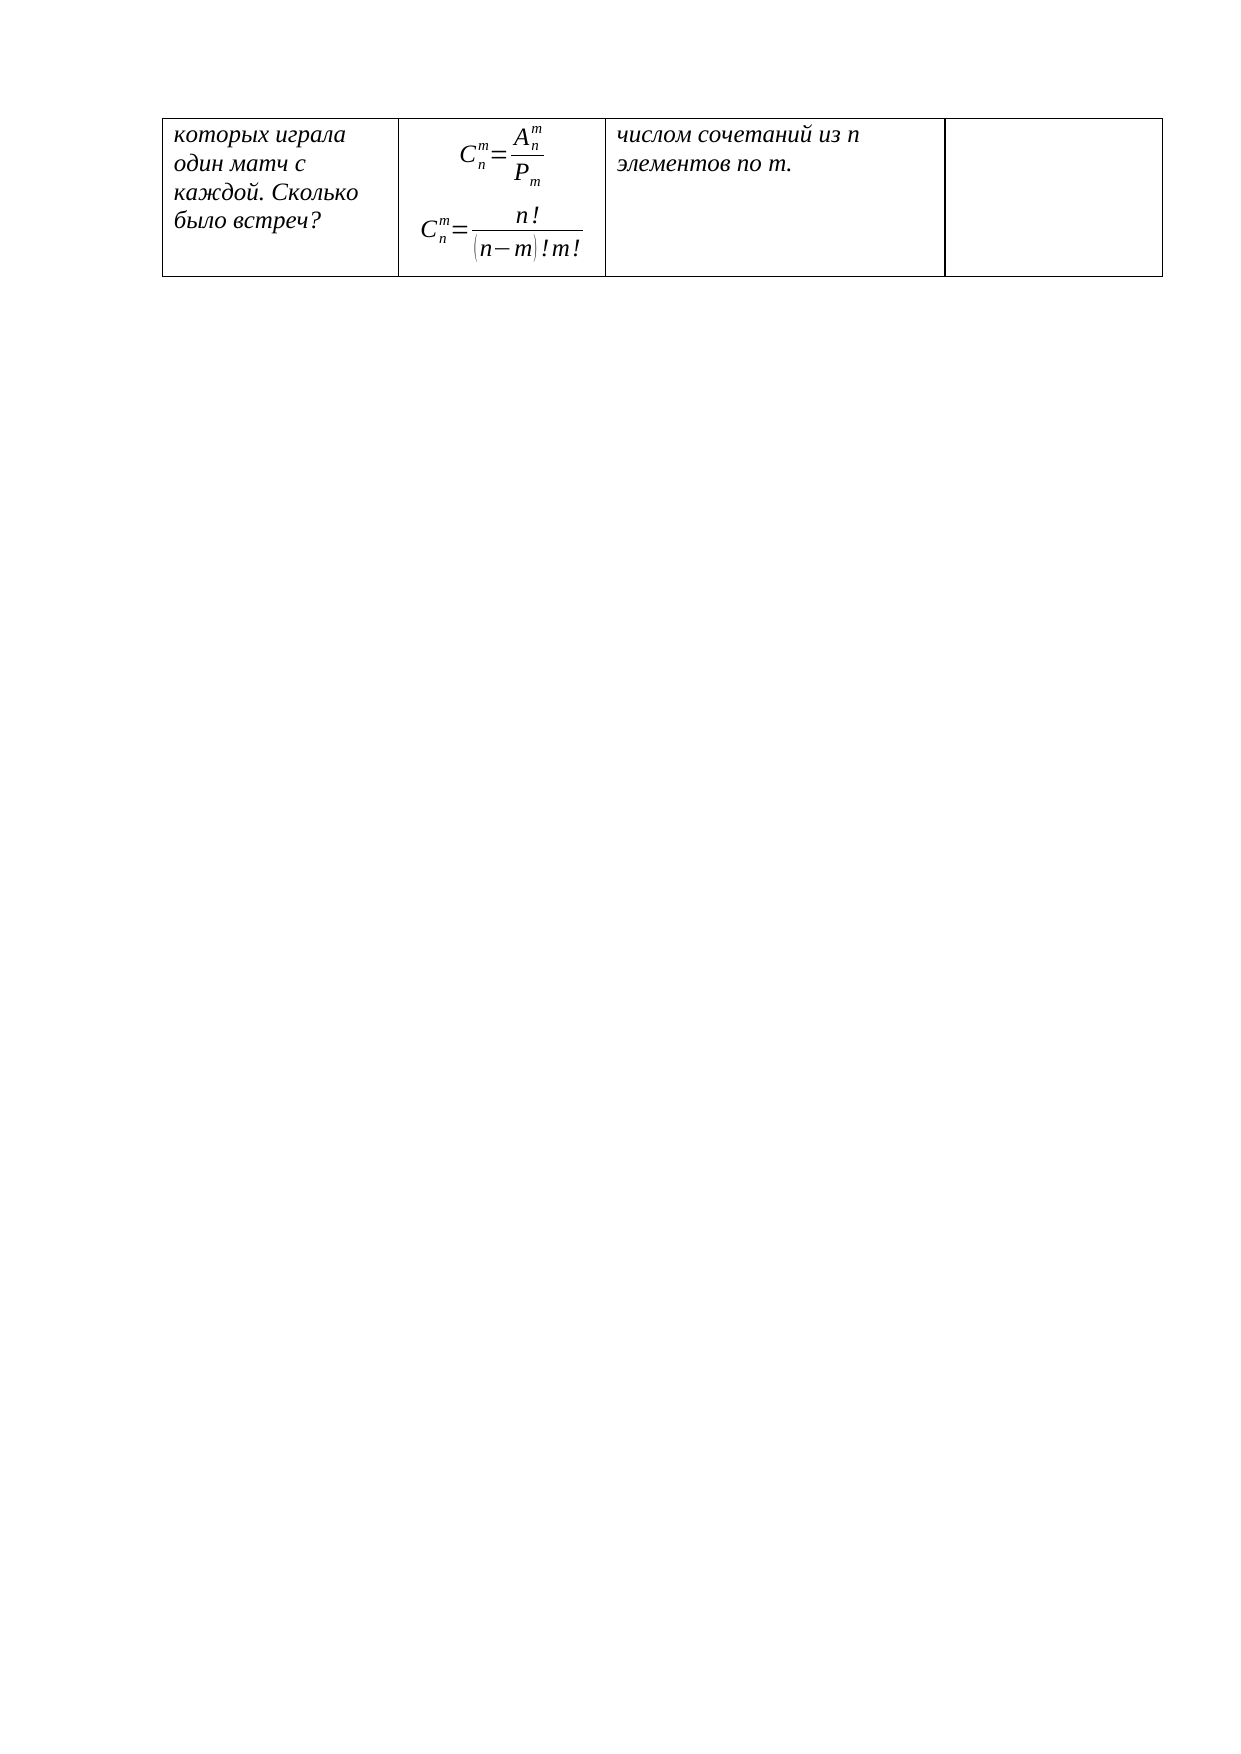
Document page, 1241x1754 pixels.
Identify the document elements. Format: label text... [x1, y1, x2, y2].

table_cell В чемпионате участвовали 7 команд. Каждая из которых играла один матч с каждой. Сколько было встреч? [163, 119, 398, 276]
table_cell Сочетания [399, 119, 605, 276]
table_cell Число всех выборов m элементов из n данных без учёта порядка называют числом сочетаний из n элементов по m. [606, 119, 944, 276]
table_cell [946, 119, 1162, 276]
